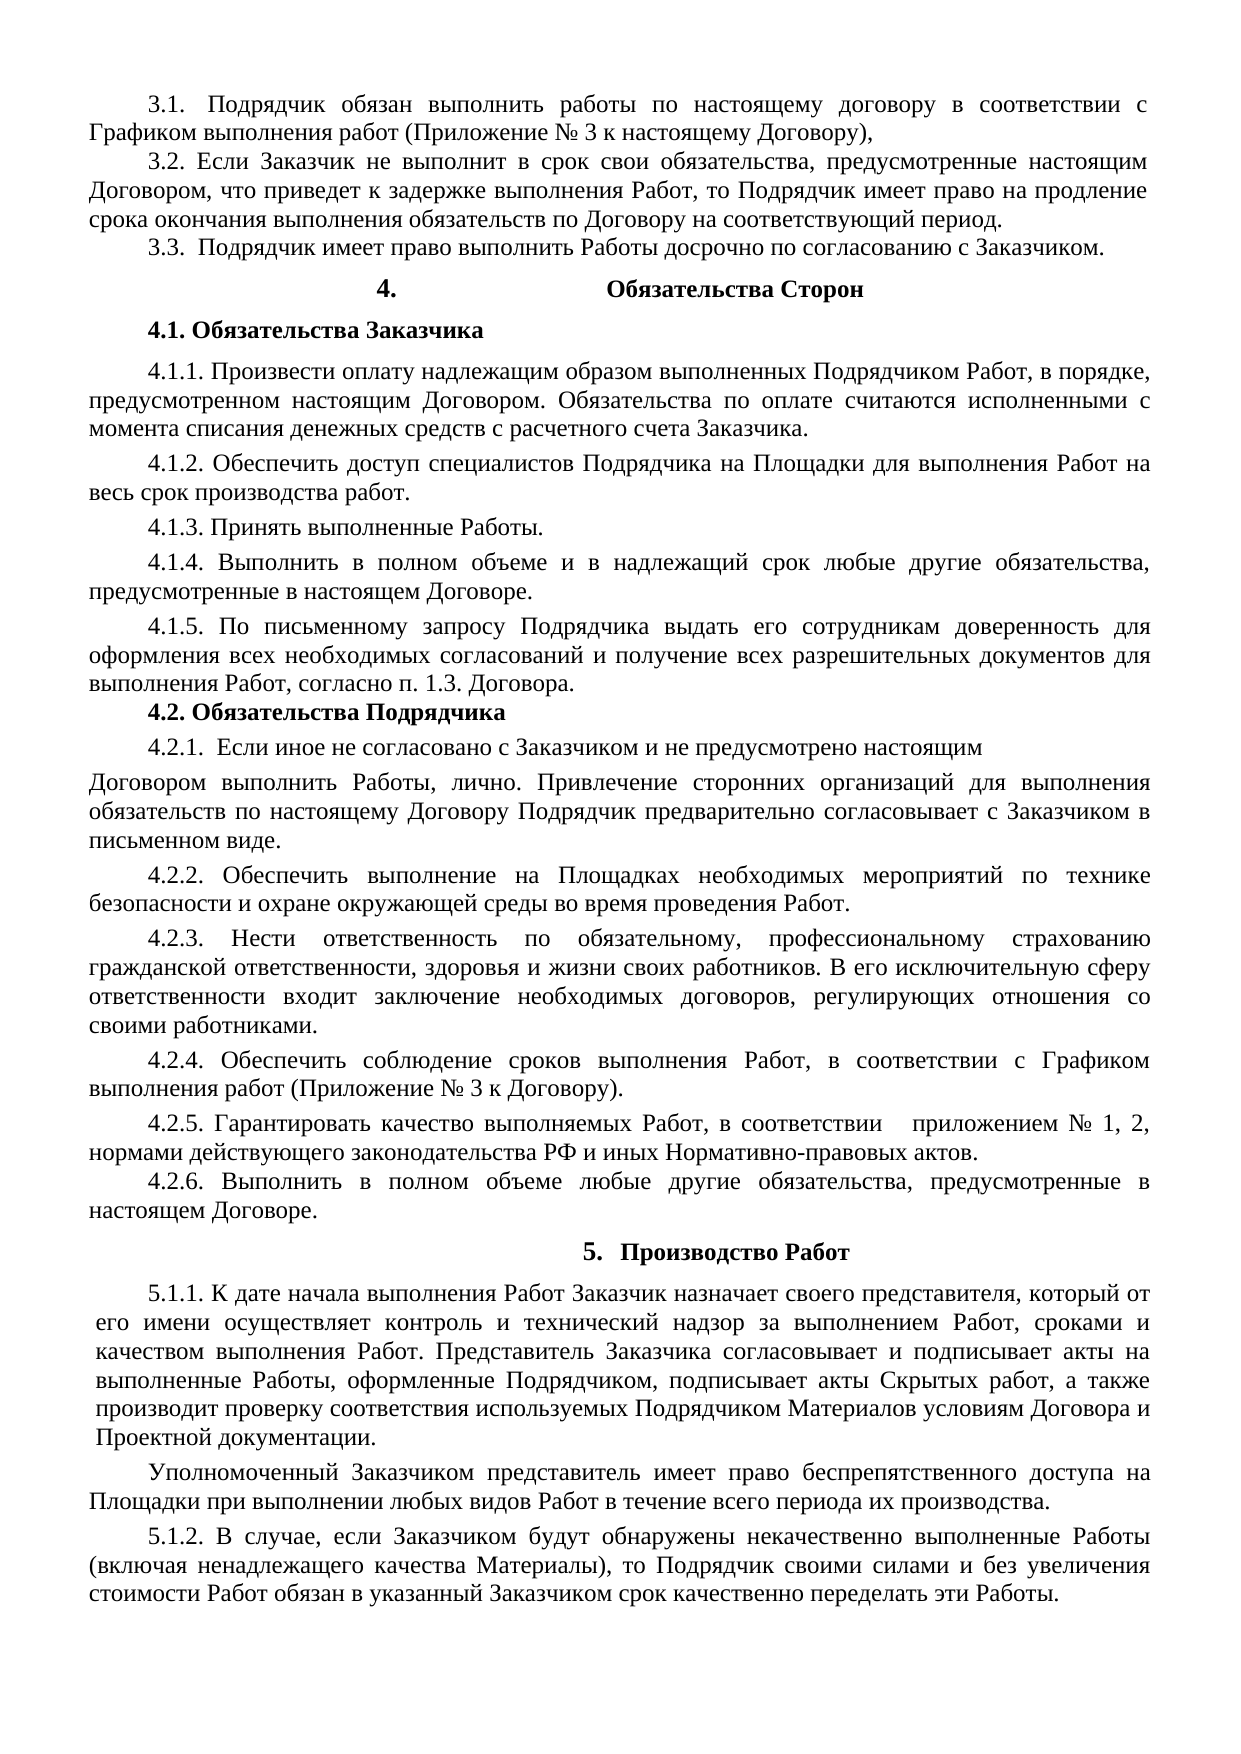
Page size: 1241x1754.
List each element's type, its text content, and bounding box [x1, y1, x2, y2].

text Договором выполнить Работы, лично. Привлечение сторонних организаций для выполнения обязательств по настоящему Договору Подрядчик предварительно согласовывает с Заказчиком в письменном виде. [89, 767, 1152, 853]
text 4.2.5. Гарантировать качество выполняемых Работ, в соответствии приложением № 1, 2, нормами действующего законодательства РФ и иных Нормативно-правовых актов. [89, 1108, 1152, 1166]
text 4.2.1. Если иное не согласовано с Заказчиком и не предусмотрено настоящим [89, 732, 1152, 761]
text 5.1.2. В случае, если Заказчиком будут обнаружены некачественно выполненные Работы (включая ненадлежащего качества Материалы), то Подрядчик своими силами и без увеличения стоимости Работ обязан в указанный Заказчиком срок качественно переделать эти Работы. [89, 1521, 1152, 1607]
text 4.2.4. Обеспечить соблюдение сроков выполнения Работ, в соответствии с Графиком выполнения работ (Приложение № 3 к Договору). [89, 1045, 1152, 1102]
list Производство Работ [281, 1235, 1152, 1266]
text 4.2.3. Нести ответственность по обязательному, профессиональному страхованию гражданской ответственности, здоровья и жизни своих работников. В его исключительную сферу ответственности входит заключение необходимых договоров, регулирующих отношения со своими работниками. [89, 923, 1152, 1038]
text 4.1. Обязательства Заказчика [89, 315, 1152, 343]
text 3.2. Если Заказчик не выполнит в срок свои обязательства, предусмотренные настоящим Договором, что приведет к задержке выполнения Работ, то Подрядчик имеет право на продление срока окончания выполнения обязательств по Договору на соответствующий период. [89, 146, 1148, 232]
text 4.1.4. Выполнить в полном объеме и в надлежащий срок любые другие обязательства, предусмотренные в настоящем Договоре. [89, 547, 1152, 605]
text Уполномоченный Заказчиком представитель имеет право беспрепятственного доступа на Площадки при выполнении любых видов Работ в течение всего периода их производства. [89, 1457, 1152, 1515]
text 4.1.5. По письменному запросу Подрядчика выдать его сотрудникам доверенность для оформления всех необходимых согласований и получение всех разрешительных документов для выполнения Работ, согласно п. 1.3. Договора. [89, 611, 1152, 697]
text 3.3. Подрядчик имеет право выполнить Работы досрочно по согласованию с Заказчиком. [89, 232, 1152, 261]
text 4.2.2. Обеспечить выполнение на Площадках необходимых мероприятий по технике безопасности и охране окружающей среды во время проведения Работ. [89, 860, 1152, 917]
list Обязательства Сторон [89, 272, 1152, 303]
text 4.1.1. Произвести оплату надлежащим образом выполненных Подрядчиком Работ, в порядке, предусмотренном настоящим Договором. Обязательства по оплате считаются исполненными с момента списания денежных средств с расчетного счета Заказчика. [89, 356, 1152, 442]
text 3.1. Подрядчик обязан выполнить работы по настоящему договору в соответствии с Графиком выполнения работ (Приложение № 3 к настоящему Договору), [89, 89, 1148, 146]
text 4.1.2. Обеспечить доступ специалистов Подрядчика на Площадки для выполнения Работ на весь срок производства работ. [89, 448, 1152, 506]
text 4.2.6. Выполнить в полном объеме любые другие обязательства, предусмотренные в настоящем Договоре. [89, 1166, 1152, 1223]
text 4.2. Обязательства Подрядчика [89, 697, 1152, 726]
text 5.1.1. К дате начала выполнения Работ Заказчик назначает своего представителя, который от его имени осуществляет контроль и технический надзор за выполнением Работ, сроками и качеством выполнения Работ. Представитель Заказчика согласовывает и подписывает акты на выполненные Работы, оформленные Подрядчиком, подписывает акты Скрытых работ, а также производит проверку соответствия используемых Подрядчиком Материалов условиям Договора и Проектной документации. [95, 1278, 1152, 1451]
text 4.1.3. Принять выполненные Работы. [89, 512, 1152, 541]
